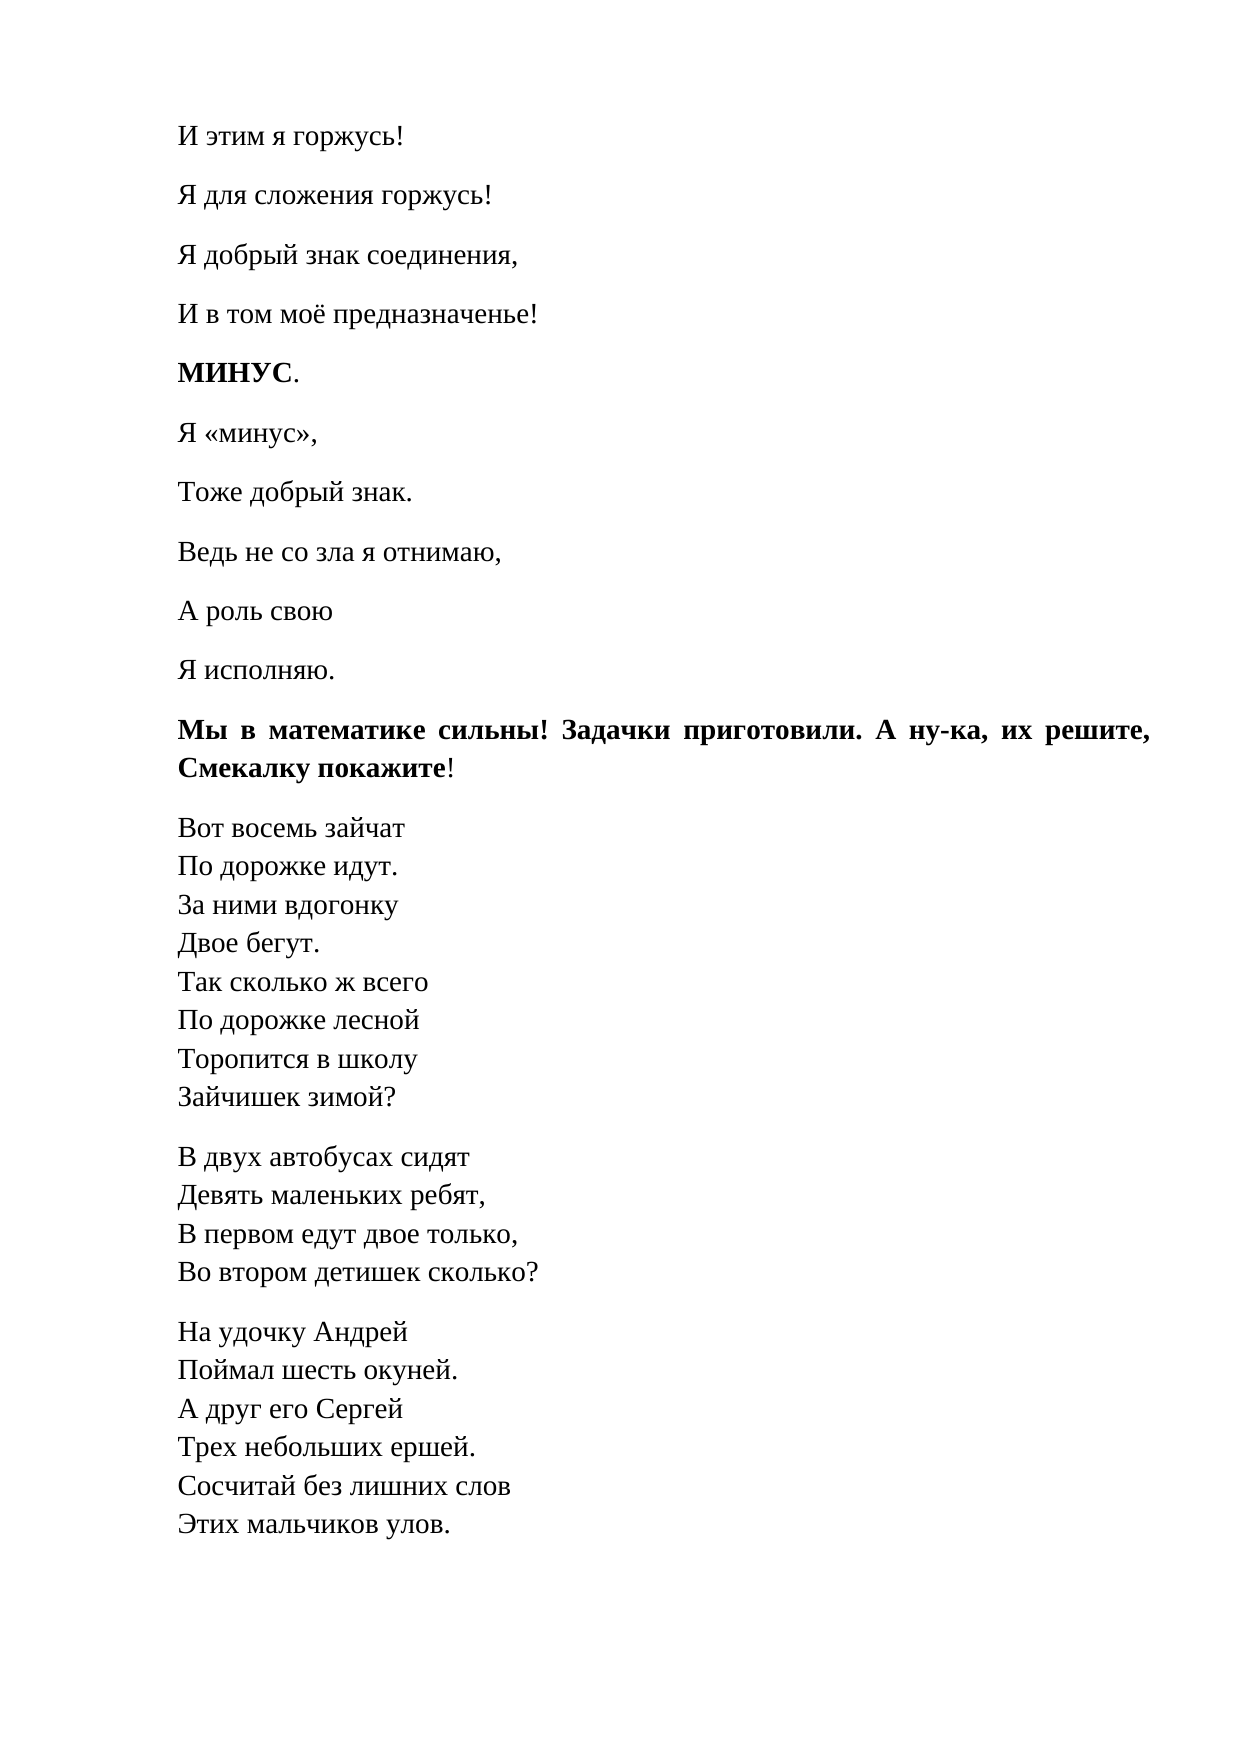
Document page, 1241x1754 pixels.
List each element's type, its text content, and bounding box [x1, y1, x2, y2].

text А роль свою [177, 593, 1152, 627]
text Мы в математике сильны! Задачки приготовили. А ну-ка, их решите, Смекалку покажите! [177, 712, 1152, 784]
text На удочку Андрей Поймал шесть окуней. А друг его Сергей Трех небольших ершей. Сосчитай без лишних слов Этих мальчиков улов. [177, 1314, 1152, 1540]
text И в том моё предназначенье! [177, 296, 1152, 330]
text Вот восемь зайчат По дорожке идут. 3а ними вдогонку Двое бегут. Так сколько ж всего По дорожке лесной Торопится в школу Зайчишек зимой? [177, 810, 1152, 1113]
text Я добрый знак соединения, [177, 237, 1152, 270]
text И этим я горжусь! [177, 118, 1152, 152]
text Я для сложения горжусь! [177, 177, 1152, 211]
text Тоже добрый знак. [177, 474, 1152, 508]
text Я исполняю. [177, 652, 1152, 686]
text МИНУС. [177, 356, 1152, 389]
text Ведь не со зла я отнимаю, [177, 534, 1152, 567]
text В двух автобусах сидят Девять маленьких ребят, В первом едут двое только, Во втором детишек сколько? [177, 1139, 1152, 1288]
text Я «минус», [177, 415, 1152, 448]
